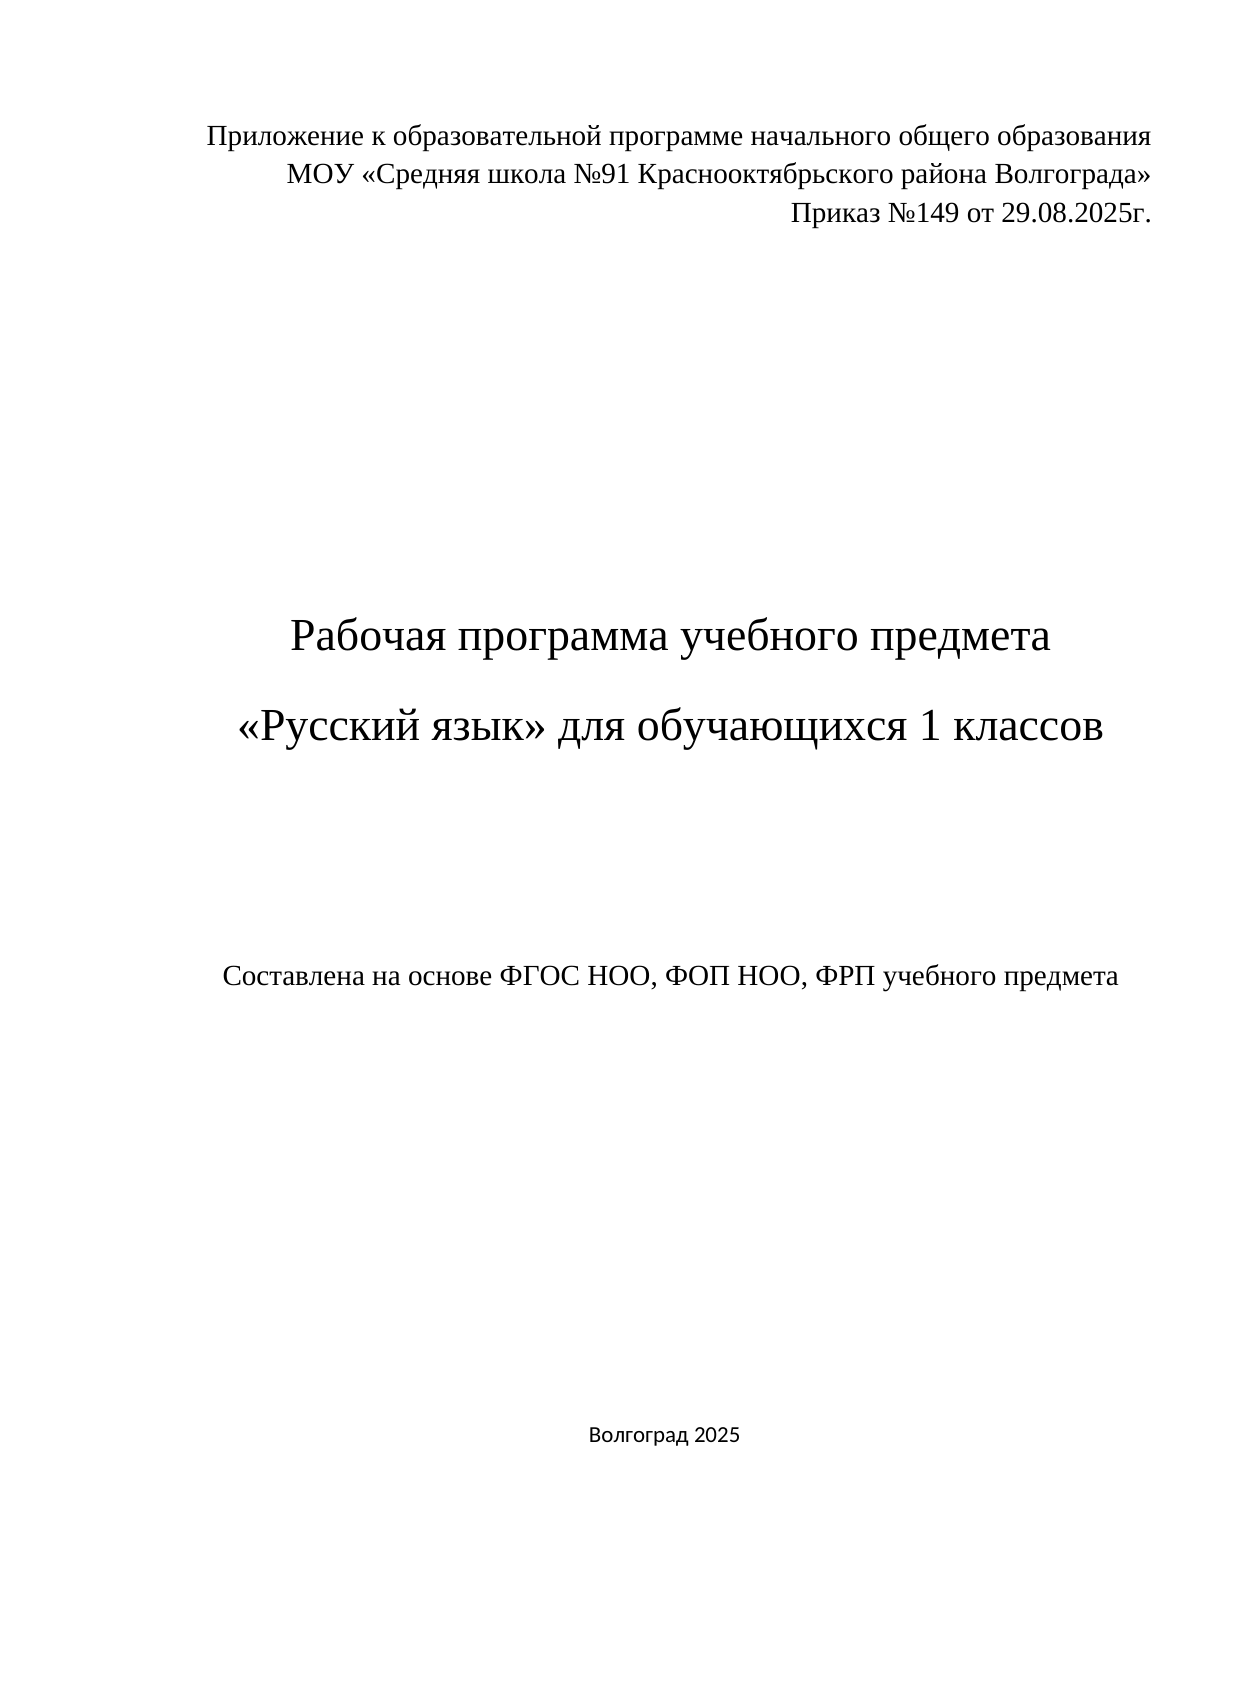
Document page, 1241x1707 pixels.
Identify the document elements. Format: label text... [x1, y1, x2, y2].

text Приложение к образовательной программе начального общего образования МОУ «Средняя школа №91 Краснооктябрьского района Волгограда» Приказ №149 от 29.08.2025г. [190, 118, 1152, 229]
text Составлена на основе ФГОС НОО, ФОП НОО, ФРП учебного предмета [190, 958, 1152, 991]
text Волгоград 2025 [177, 1420, 1152, 1448]
text Рабочая программа учебного предмета «Русский язык» для обучающихся 1 классов [190, 608, 1152, 750]
